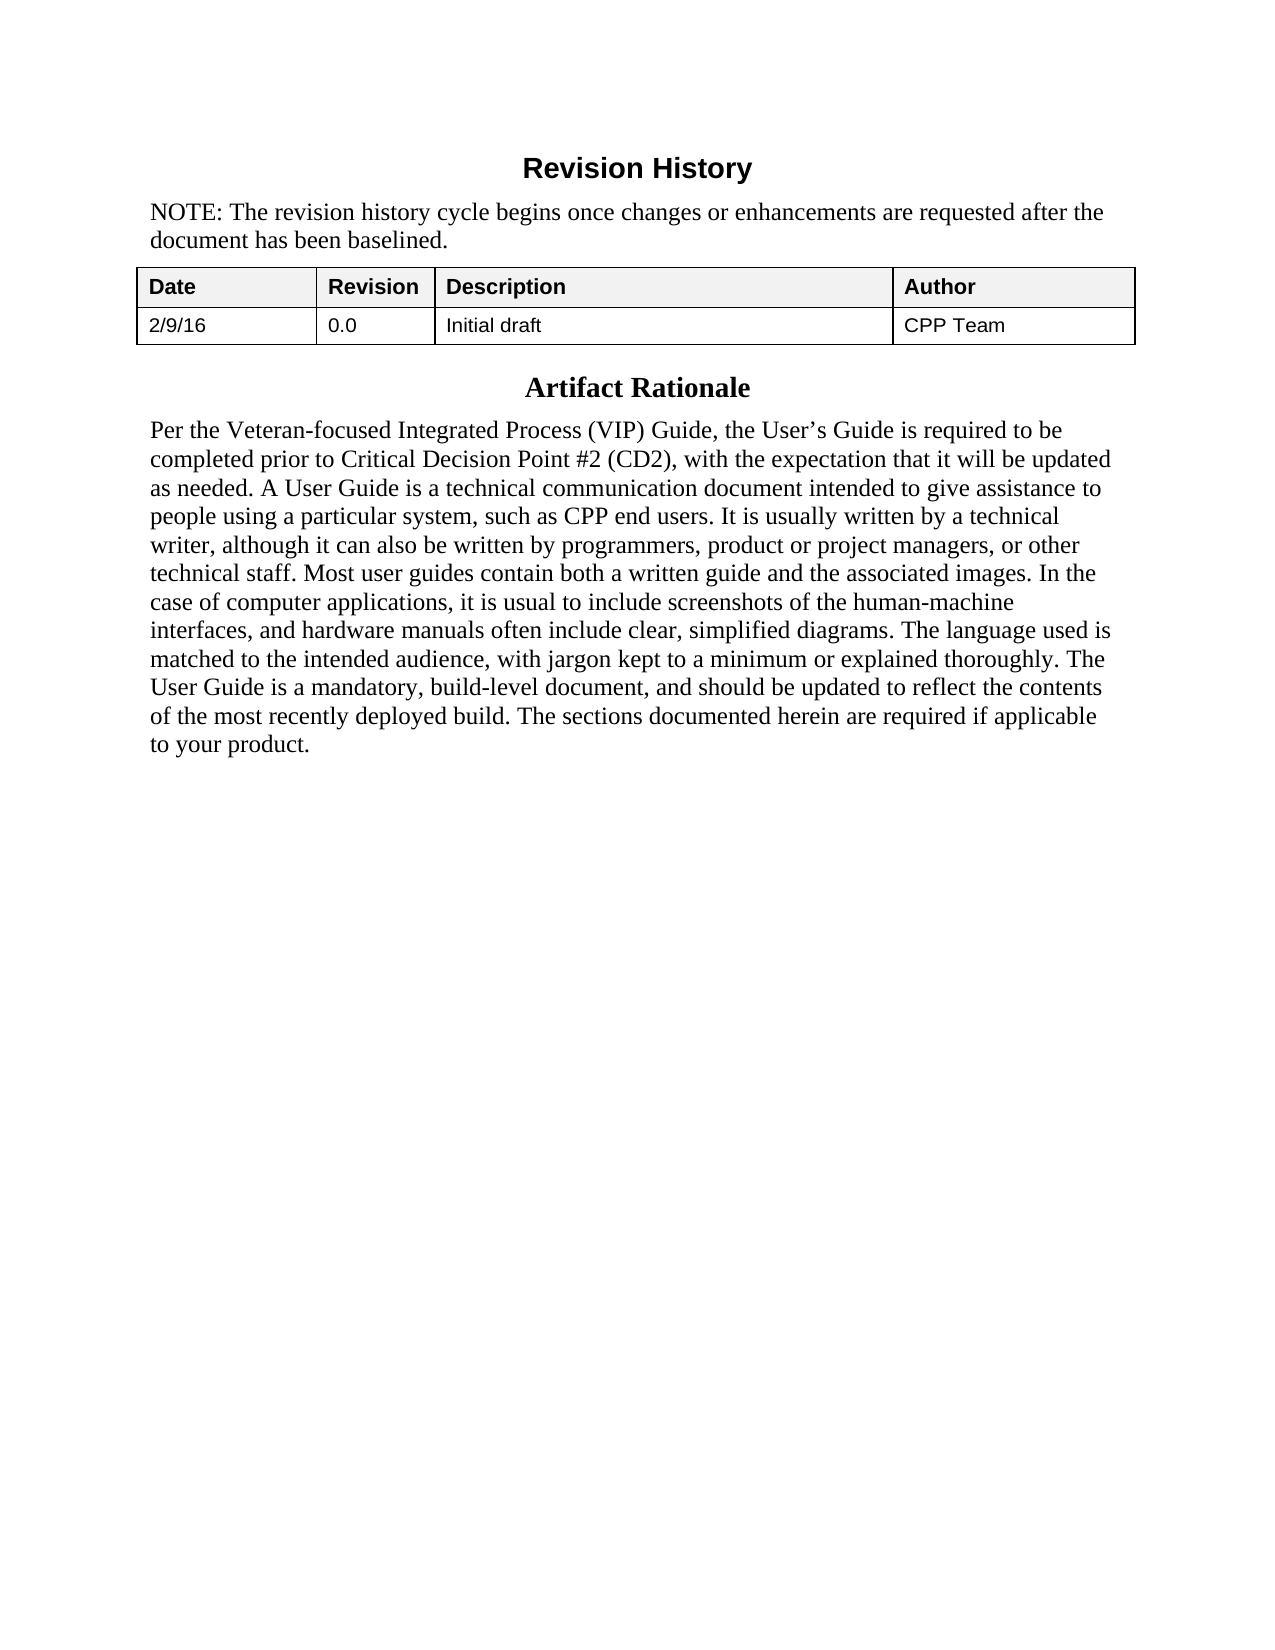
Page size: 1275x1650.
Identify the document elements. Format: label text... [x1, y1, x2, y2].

subtitle Artifact Rationale [521, 370, 754, 403]
subtitle Revision History [521, 151, 753, 185]
table_cell CPP Team [894, 308, 1134, 344]
text NOTE: The revision history cycle begins once changes or enhancements are requested after the document has been baselined. [150, 197, 1148, 254]
table_cell Initial draft [436, 308, 892, 344]
table_header Revision [317, 268, 434, 307]
table_header Date [138, 268, 316, 307]
table_header Author [894, 268, 1134, 307]
table_header Description [436, 268, 892, 307]
table_cell 0.0 [317, 308, 434, 344]
table_cell 2/9/16 [138, 308, 316, 344]
text Per the Veteran-focused Integrated Process (VIP) Guide, the User’s Guide is required to be completed prior to Critical Decision Point #2 (CD2), with the expectation that it will be updated as needed. A User Guide is a technical communication document intended to give assistance to people using a particular system, such as CPP end users. It is usually written by a technical writer, although it can also be written by programmers, product or project managers, or other technical staff. Most user guides contain both a written guide and the associated images. In the case of computer applications, it is usual to include screenshots of the human-machine interfaces, and hardware manuals often include clear, simplified diagrams. The language used is matched to the intended audience, with jargon kept to a minimum or explained thoroughly. The User Guide is a mandatory, build-level document, and should be updated to reflect the contents of the most recently deployed build. The sections documented herein are required if applicable to your product. [150, 416, 1119, 758]
